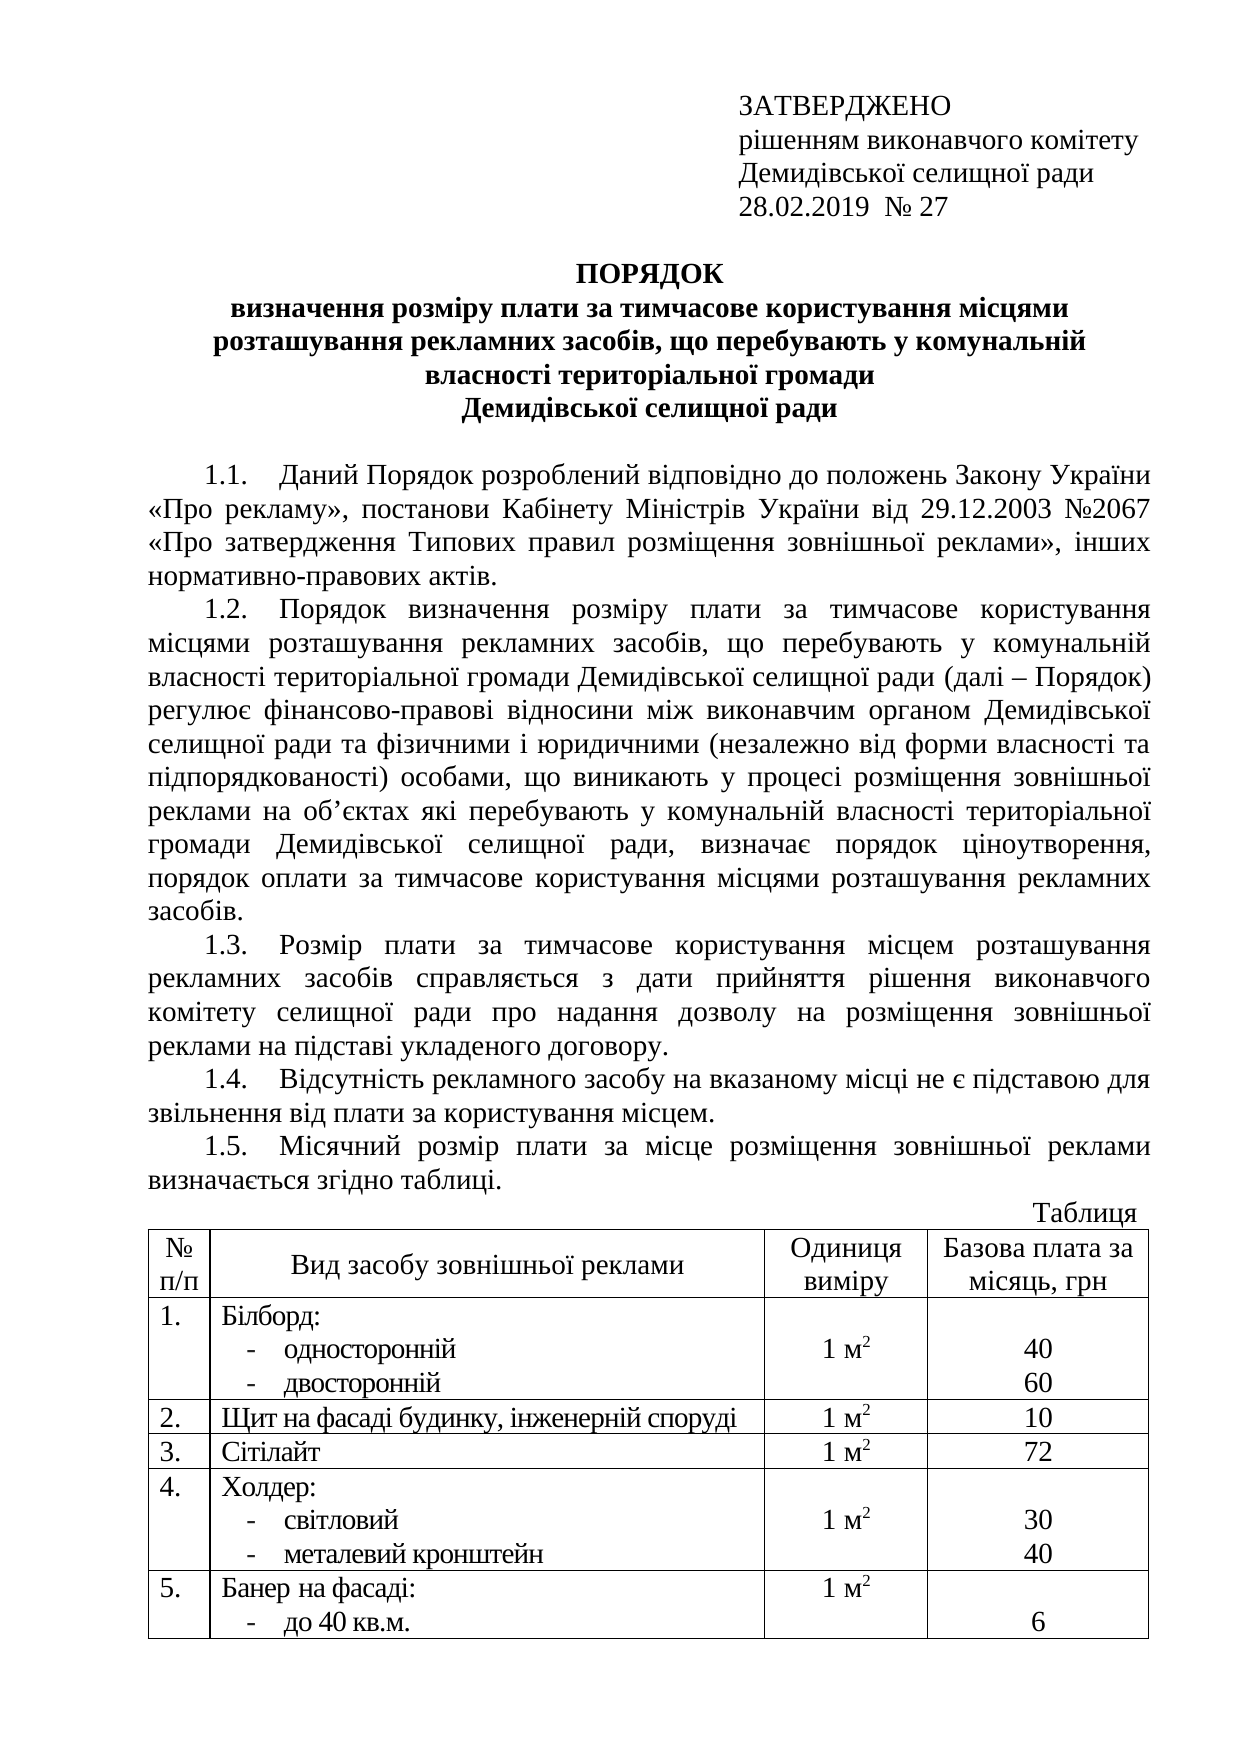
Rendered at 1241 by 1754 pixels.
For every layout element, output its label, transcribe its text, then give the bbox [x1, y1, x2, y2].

table_cell 1 м2 [765, 1571, 927, 1638]
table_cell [211, 1571, 246, 1638]
table_cell 1. [149, 1298, 209, 1399]
table_header Базова плата за місяць, грн [928, 1230, 1148, 1297]
table_cell Білборд: односторонній двосторонній [211, 1298, 764, 1399]
table_cell 1 м2 [765, 1434, 927, 1468]
table_cell 5. [149, 1571, 209, 1638]
table_header Одиниця виміру [765, 1230, 927, 1297]
table_cell 10 [928, 1400, 1148, 1433]
text Демидівської селищної ради [148, 390, 1152, 424]
table_cell 1 м2 [765, 1298, 927, 1399]
table_cell 72 [928, 1434, 1148, 1468]
table_cell 6 4 [928, 1571, 1148, 1638]
text ЗАТВЕРДЖЕНО [738, 88, 1152, 122]
table_cell 3. [149, 1434, 209, 1468]
table_cell 4. [149, 1469, 209, 1569]
text рішенням виконавчого комітету Демидівської селищної ради [738, 122, 1152, 189]
list Розмір плати за тимчасове користування місцем розташування рекламних засобів справляється з дати прийняття рішення виконавчого комітету селищної ради про надання дозволу на розміщення зовнішньої реклами на підставі укладеного договору. [148, 927, 1152, 1061]
text ПОРЯДОК [148, 256, 1152, 290]
table_header Вид засобу зовнішньої реклами [211, 1230, 764, 1297]
table_cell Сітілайт [211, 1434, 764, 1468]
list Місячний розмір плати за місце розміщення зовнішньої реклами визначається згідно таблиці. [148, 1128, 1152, 1195]
table_cell 1 м2 [765, 1469, 927, 1569]
list Відсутність рекламного засобу на вказаному місці не є підставою для звільнення від плати за користування місцем. [148, 1061, 1152, 1128]
table_header № п/п [149, 1230, 209, 1297]
table_cell 40 60 [928, 1298, 1148, 1399]
list Порядок визначення розміру плати за тимчасове користування місцями розташування рекламних засобів, що перебувають у комунальній власності територіальної громади Демидівської селищної ради (далі – Порядок) регулює фінансово-правові відносини між виконавчим органом Демидівської селищної ради та фізичними і юридичними (незалежно від форми власності та підпорядкованості) особами, що виникають у процесі розміщення зовнішньої реклами на об’єктах які перебувають у комунальній власності територіальної громади Демидівської селищної ради, визначає порядок ціноутворення, порядок оплати за тимчасове користування місцями розташування рекламних засобів. [148, 592, 1152, 927]
list Даний Порядок розроблений відповідно до положень Закону України «Про рекламу», постанови Кабінету Міністрів України від 29.12.2003 №2067 «Про затвердження Типових правил розміщення зовнішньої реклами», інших нормативно-правових актів. [148, 457, 1152, 592]
text 28.02.2019 № 27 [738, 189, 1152, 223]
table_cell 1 м2 [765, 1400, 927, 1433]
text визначення розміру плати за тимчасове користування місцями розташування рекламних засобів, що перебувають у комунальній власності територіальної громади [148, 290, 1152, 390]
table_cell 30 40 [928, 1469, 1148, 1569]
table_cell Холдер: світловий металевий кронштейн [211, 1469, 764, 1569]
text Таблиця [148, 1195, 1137, 1229]
table_cell Щит на фасаді будинку, інженерній споруді [211, 1400, 764, 1433]
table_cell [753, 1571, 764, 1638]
table_cell 2. [149, 1400, 209, 1433]
